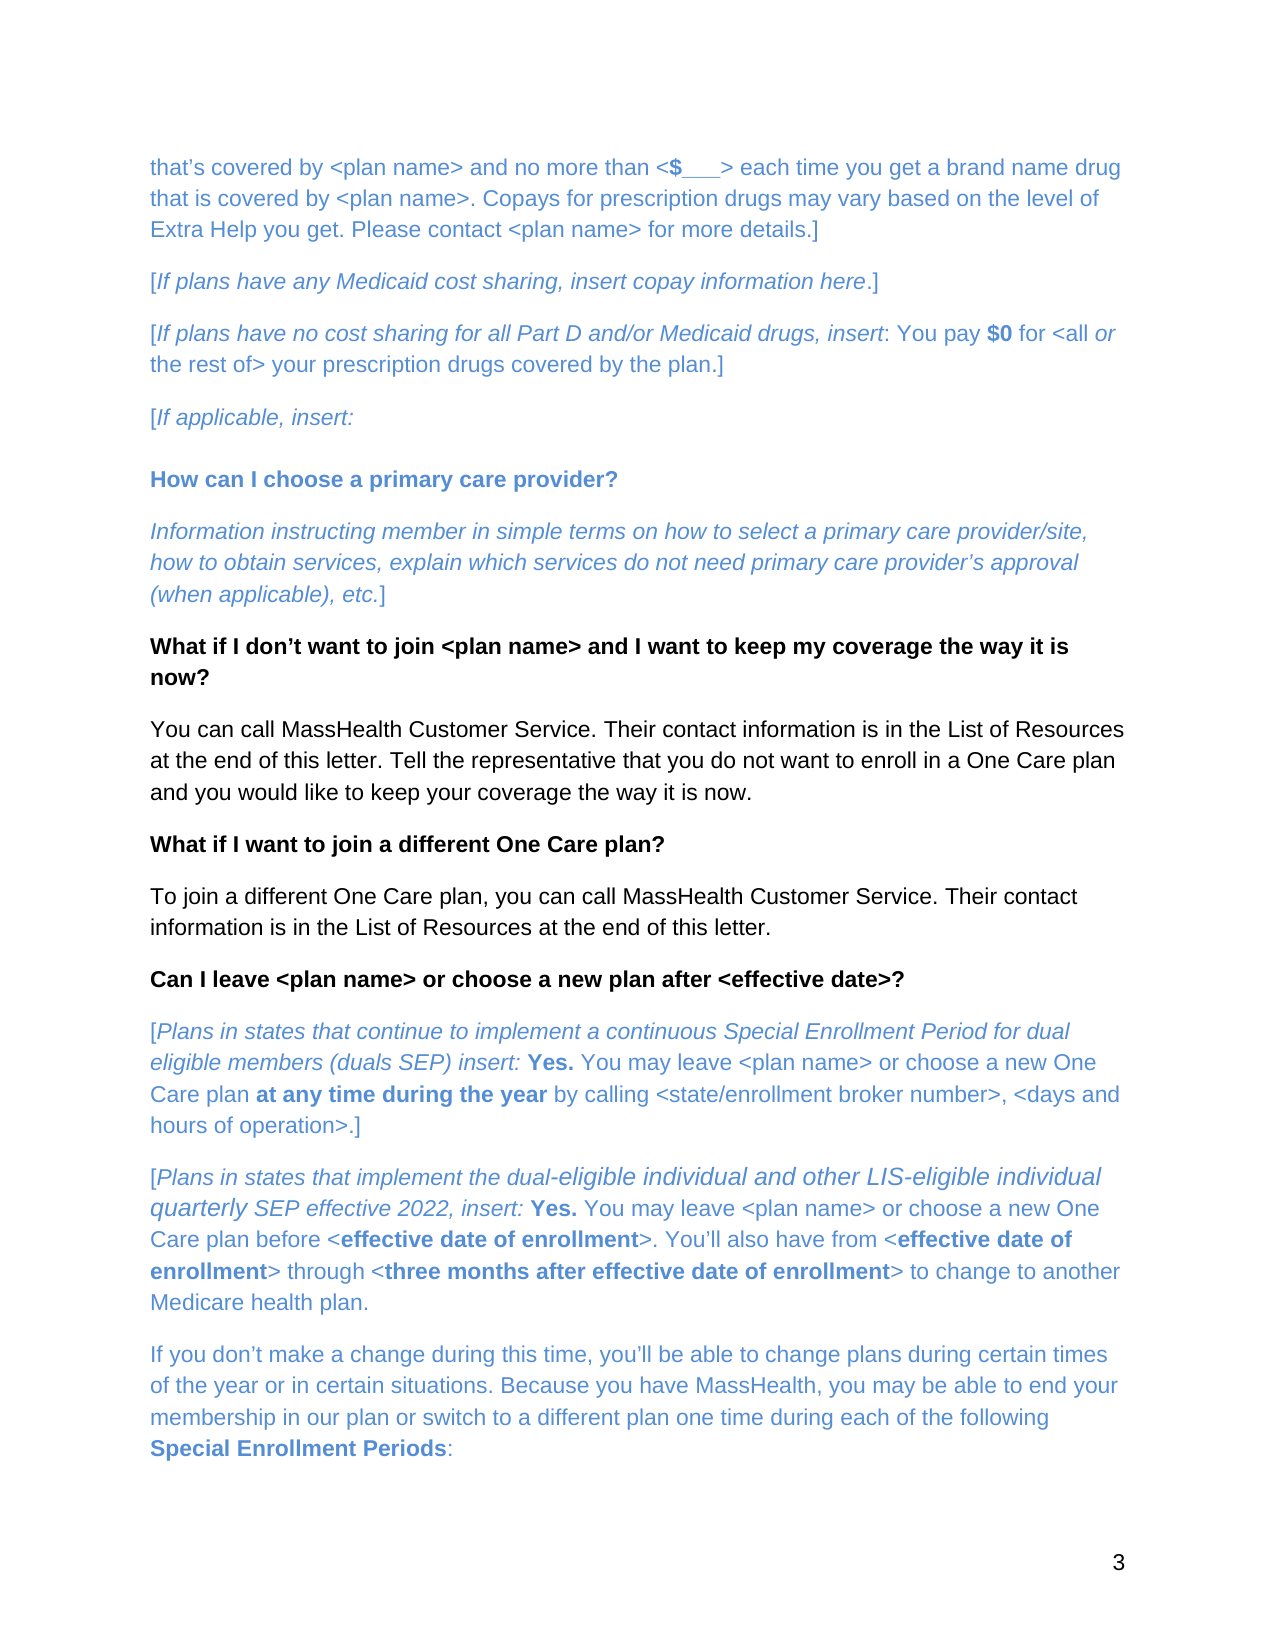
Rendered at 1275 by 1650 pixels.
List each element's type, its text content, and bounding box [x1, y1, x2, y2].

text [Plans in states that implement the dual-eligible individual and other LIS-eligible individual quarterly SEP effective 2022, insert: Yes. You may leave <plan name> or choose a new One Care plan before <effective date of enrollment>. You’ll also have from <effective date of enrollment> through <three months after effective date of enrollment> to change to another Medicare health plan. [150, 1160, 1125, 1317]
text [150, 150, 1125, 244]
text To join a different One Care plan, you can call MassHealth Customer Service. Their contact information is in the List of Resources at the end of this letter. [150, 879, 1125, 942]
subtitle Can I leave <plan name> or choose a new plan after <effective date>? [150, 962, 1125, 994]
list [If applicable, insert: [150, 400, 1125, 431]
text [If plans have any Medicaid cost sharing, insert copay information here.] [150, 264, 1125, 296]
text [Plans in states that continue to implement a continuous Special Enrollment Period for dual eligible members (duals SEP) insert: Yes. You may leave <plan name> or choose a new One Care plan at any time during the year by calling <state/enrollment broker number>, <days and hours of operation>.] [150, 1014, 1125, 1139]
subtitle What if I don’t want to join <plan name> and I want to keep my coverage the way it is now? [150, 629, 1125, 692]
text [If plans have no cost sharing for all Part D and/or Medicaid drugs, insert: You pay $0 for <all or the rest of> your prescription drugs covered by the plan.] [150, 317, 1125, 379]
subtitle What if I want to join a different One Care plan? [150, 827, 1125, 858]
text If you don’t make a change during this time, you’ll be able to change plans during certain times of the year or in certain situations. Because you have MassHealth, you may be able to end your membership in our plan or switch to a different plan one time during each of the following Special Enrollment Periods: [150, 1337, 1125, 1462]
list Information instructing member in simple terms on how to select a primary care provider/site, how to obtain services, explain which services do not need primary care provider’s approval (when applicable), etc.] [150, 514, 1125, 608]
text You can call MassHealth Customer Service. Their contact information is in the List of Resources at the end of this letter. Tell the representative that you do not want to enroll in a One Care plan and you would like to keep your coverage the way it is now. [150, 712, 1125, 806]
list How can I choose a primary care provider? [150, 462, 1125, 494]
